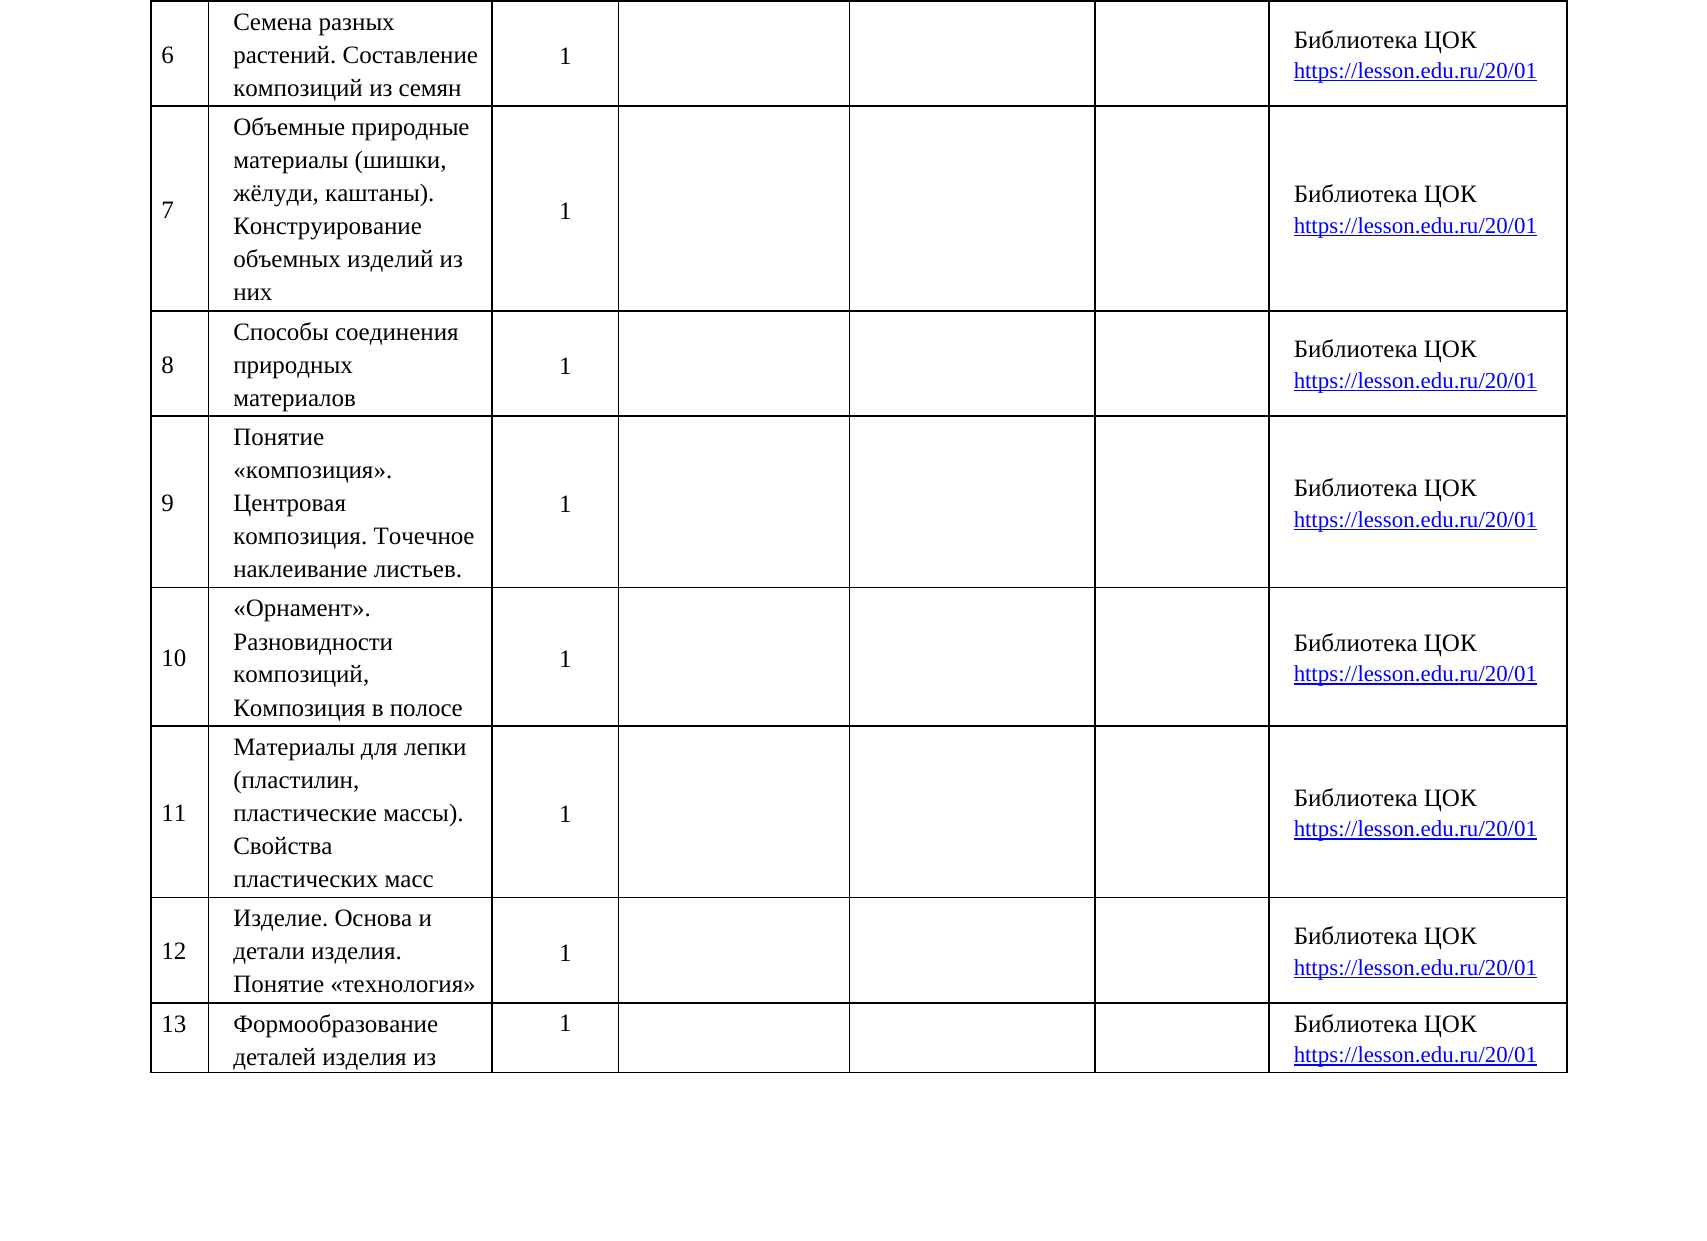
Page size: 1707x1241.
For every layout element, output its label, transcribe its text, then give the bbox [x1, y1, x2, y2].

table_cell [209, 1004, 491, 1072]
table_cell [619, 727, 849, 897]
table_cell [1096, 312, 1268, 415]
table_cell [850, 898, 1094, 1002]
table_cell 1 [493, 898, 618, 1002]
table_cell 13 [152, 1004, 208, 1072]
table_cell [1270, 1004, 1566, 1072]
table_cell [1270, 898, 1566, 1002]
table_cell Библиотека ЦОК https://lesson.edu.ru/20/01 [1270, 417, 1566, 587]
table_cell 7 [152, 107, 208, 310]
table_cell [1270, 2, 1566, 105]
table_cell 1 [493, 312, 618, 415]
table_cell [619, 898, 849, 1002]
table_cell 6 [152, 2, 208, 105]
table_cell [619, 2, 849, 105]
table_cell [1096, 2, 1268, 105]
table_cell 1 [493, 2, 618, 105]
table_cell 1 [493, 417, 618, 587]
table_cell Библиотека ЦОК https://lesson.edu.ru/20/01 [1270, 312, 1566, 415]
table_cell [850, 2, 1094, 105]
table_cell [850, 588, 1094, 725]
table_cell [1096, 1004, 1268, 1072]
table_cell [1096, 898, 1268, 1002]
table_cell 10 [152, 588, 208, 725]
table_cell [619, 588, 849, 725]
table_cell Библиотека ЦОК https://lesson.edu.ru/20/01 [1270, 588, 1566, 725]
table_cell [850, 312, 1094, 415]
table_cell 1 [493, 588, 618, 725]
table_cell 1 [493, 1004, 618, 1072]
table_cell [850, 1004, 1094, 1072]
table_cell 11 [152, 727, 208, 897]
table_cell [1270, 107, 1566, 310]
table_cell 9 [152, 417, 208, 587]
table_cell [1096, 107, 1268, 310]
table_cell Семена разных растений. Составление композиций из семян [209, 2, 491, 105]
table_cell [619, 107, 849, 310]
table_cell Объемные природные материалы (шишки, жёлуди, каштаны). Конструирование объемных изделий из них [209, 107, 491, 310]
table_cell 1 [493, 727, 618, 897]
table_cell [1096, 417, 1268, 587]
table_cell Изделие. Основа и детали изделия. Понятие «технология» [209, 898, 491, 1002]
table_cell [619, 1004, 849, 1072]
table_cell [850, 417, 1094, 587]
table_cell [619, 417, 849, 587]
table_cell [850, 727, 1094, 897]
table_cell 12 [152, 898, 208, 1002]
table_cell [850, 107, 1094, 310]
table_cell 1 [493, 107, 618, 310]
table_cell [1096, 727, 1268, 897]
table_cell Понятие «композиция». Центровая композиция. Точечное наклеивание листьев. [209, 417, 491, 587]
table_cell [1096, 588, 1268, 725]
table_cell Способы соединения природных материалов [209, 312, 491, 415]
table_cell Библиотека ЦОК https://lesson.edu.ru/20/01 [1270, 727, 1566, 897]
table_cell [619, 312, 849, 415]
table_cell Материалы для лепки (пластилин, пластические массы). Свойства пластических масс [209, 727, 491, 897]
table_cell 8 [152, 312, 208, 415]
table_cell «Орнамент». Разновидности композиций, Композиция в полосе [209, 588, 491, 725]
